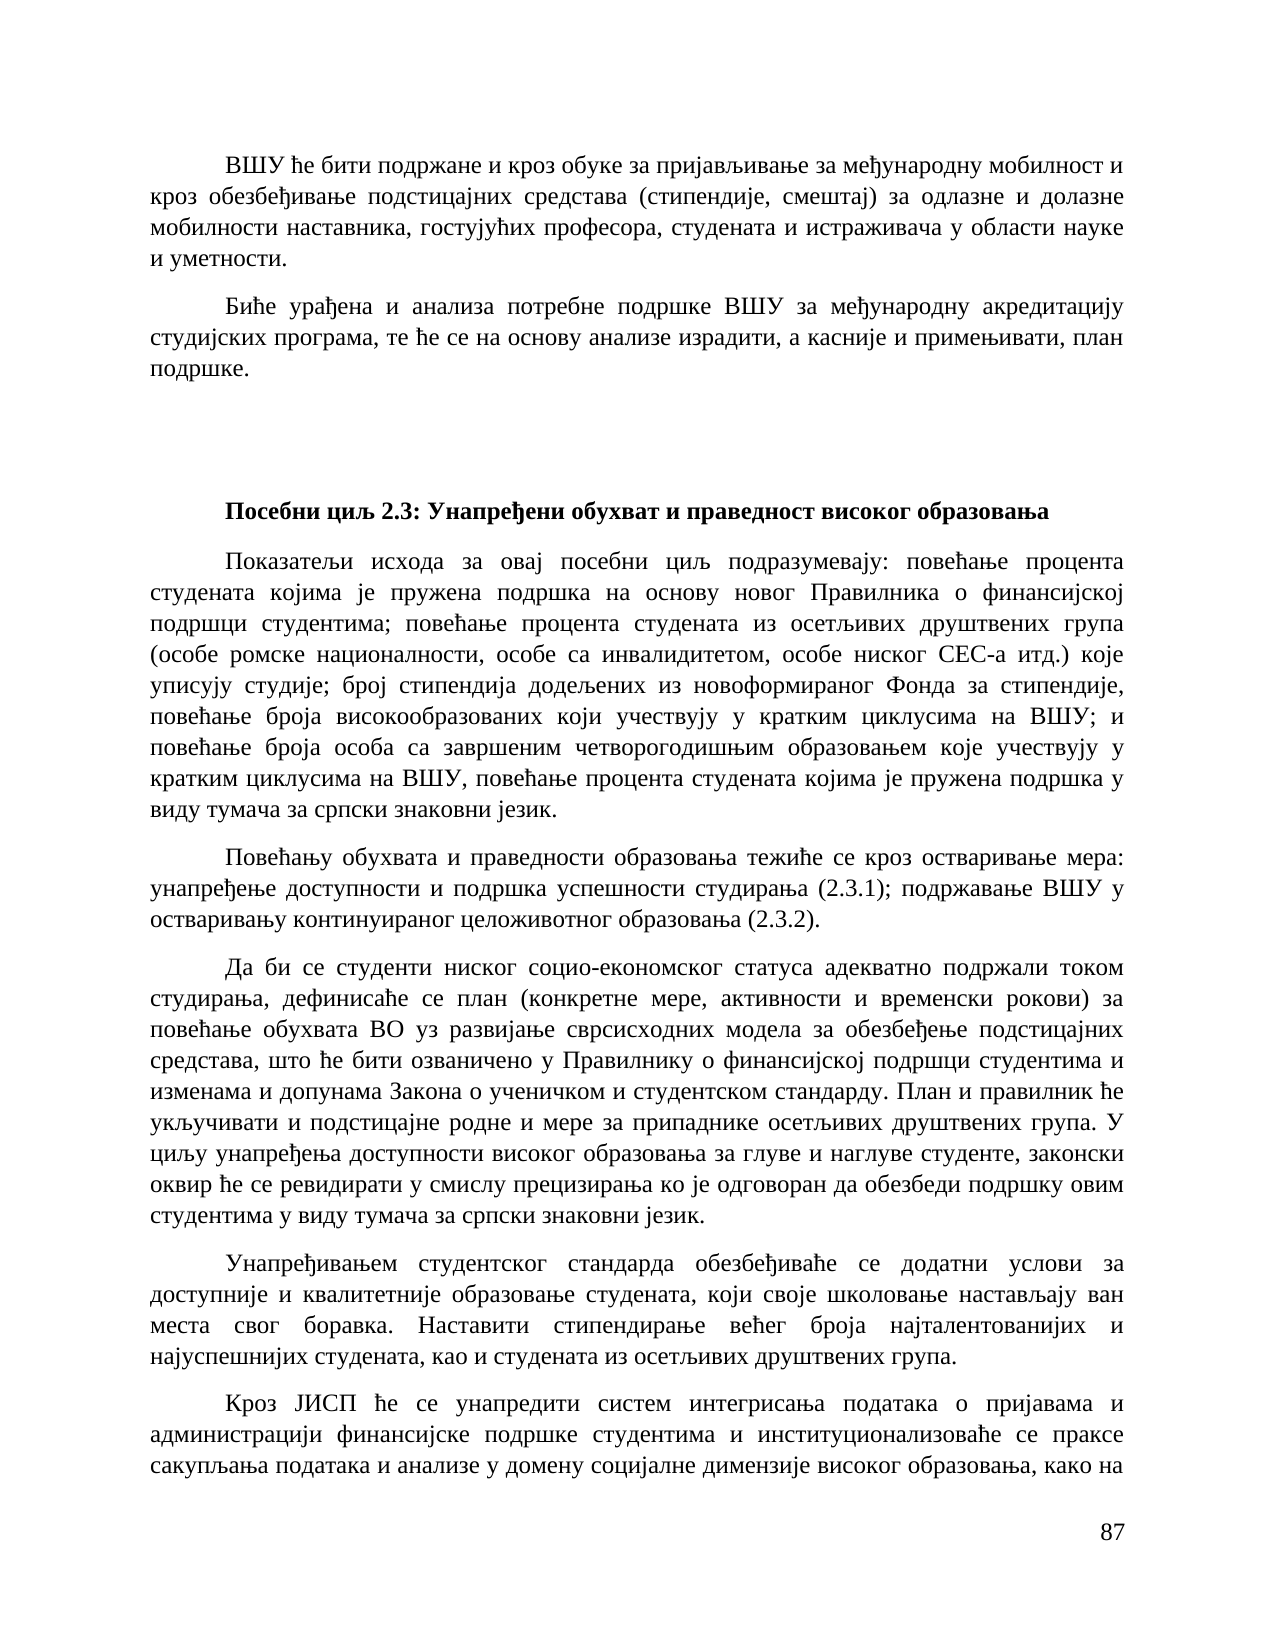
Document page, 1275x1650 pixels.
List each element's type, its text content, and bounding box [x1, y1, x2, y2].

text Унапређивањем студентског стандарда обезбеђиваће се додатни услови за доступније и квалитетније образовање студената, који своје школовање настављају ван места свог боравка. Наставити стипендирање већег броја најталентованијих и најуспешнијих студената, као и студената из осетљивих друштвених група. [150, 1248, 1125, 1369]
text Да би се студенти ниског социо-економског статуса адекватно подржали током студирања, дефинисаће се план (конкретне мере, активности и временски рокови) за повећање обухвата ВО уз развијање сврсисходних модела за обезбеђење подстицајних средстава, што ће бити озваничено у Правилнику о финансијској подршци студентима и изменама и допунама Закона о ученичком и студентском стандарду. План и правилник ће укључивати и подстицајне родне и мере за припаднике осетљивих друштвених група. У циљу унапређења доступности високог образовања за глуве и наглуве студенте, законски оквир ће се ревидирати у смислу прецизирања ко је одговоран да обезбеди подршку овим студентима у виду тумача за српски знаковни језик. [150, 952, 1125, 1229]
text Биће урађена и анализа потребне подршке ВШУ за међународну акредитацију студијских програма, те ће се на основу анализе израдити, а касније и примењивати, план подршке. [150, 291, 1125, 382]
text Посебни циљ 2.3: Унапређени обухват и праведност високог образовања [150, 496, 1125, 525]
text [150, 1388, 1125, 1479]
text Показатељи исхода за овај посебни циљ подразумевају: повећање процента студената којима је пружена подршка на основу новог Правилника о финансијској подршци студентима; повећање процента студената из осетљивих друштвених група (особе ромске националности, особе са инвалидитетом, особе ниског СЕС-а итд.) које уписују студије; број стипендија додељених из новоформираног Фонда за стипендије, повећање броја високообразованих који учествују у кратким циклусима на ВШУ; и повећање броја особа са завршеним четворогодишњим образовањем које учествују у кратким циклусима на ВШУ, повећање процента студената којима је пружена подршка у виду тумача за српски знаковни језик. [150, 546, 1125, 823]
text Повећању обухвата и праведности образовања тежиће се кроз остваривање мера: унапређење доступности и подршка успешности студирања (2.3.1); подржавање ВШУ у остваривању континуираног целоживотног образовања (2.3.2). [150, 842, 1125, 933]
text ВШУ ће бити подржане и кроз обуке за пријављивање за међународну мобилност и кроз обезбеђивање подстицајних средстава (стипендије, смештај) за одлазне и долазне мобилности наставника, гостујућих професора, студената и истраживача у области науке и уметности. [150, 150, 1125, 272]
